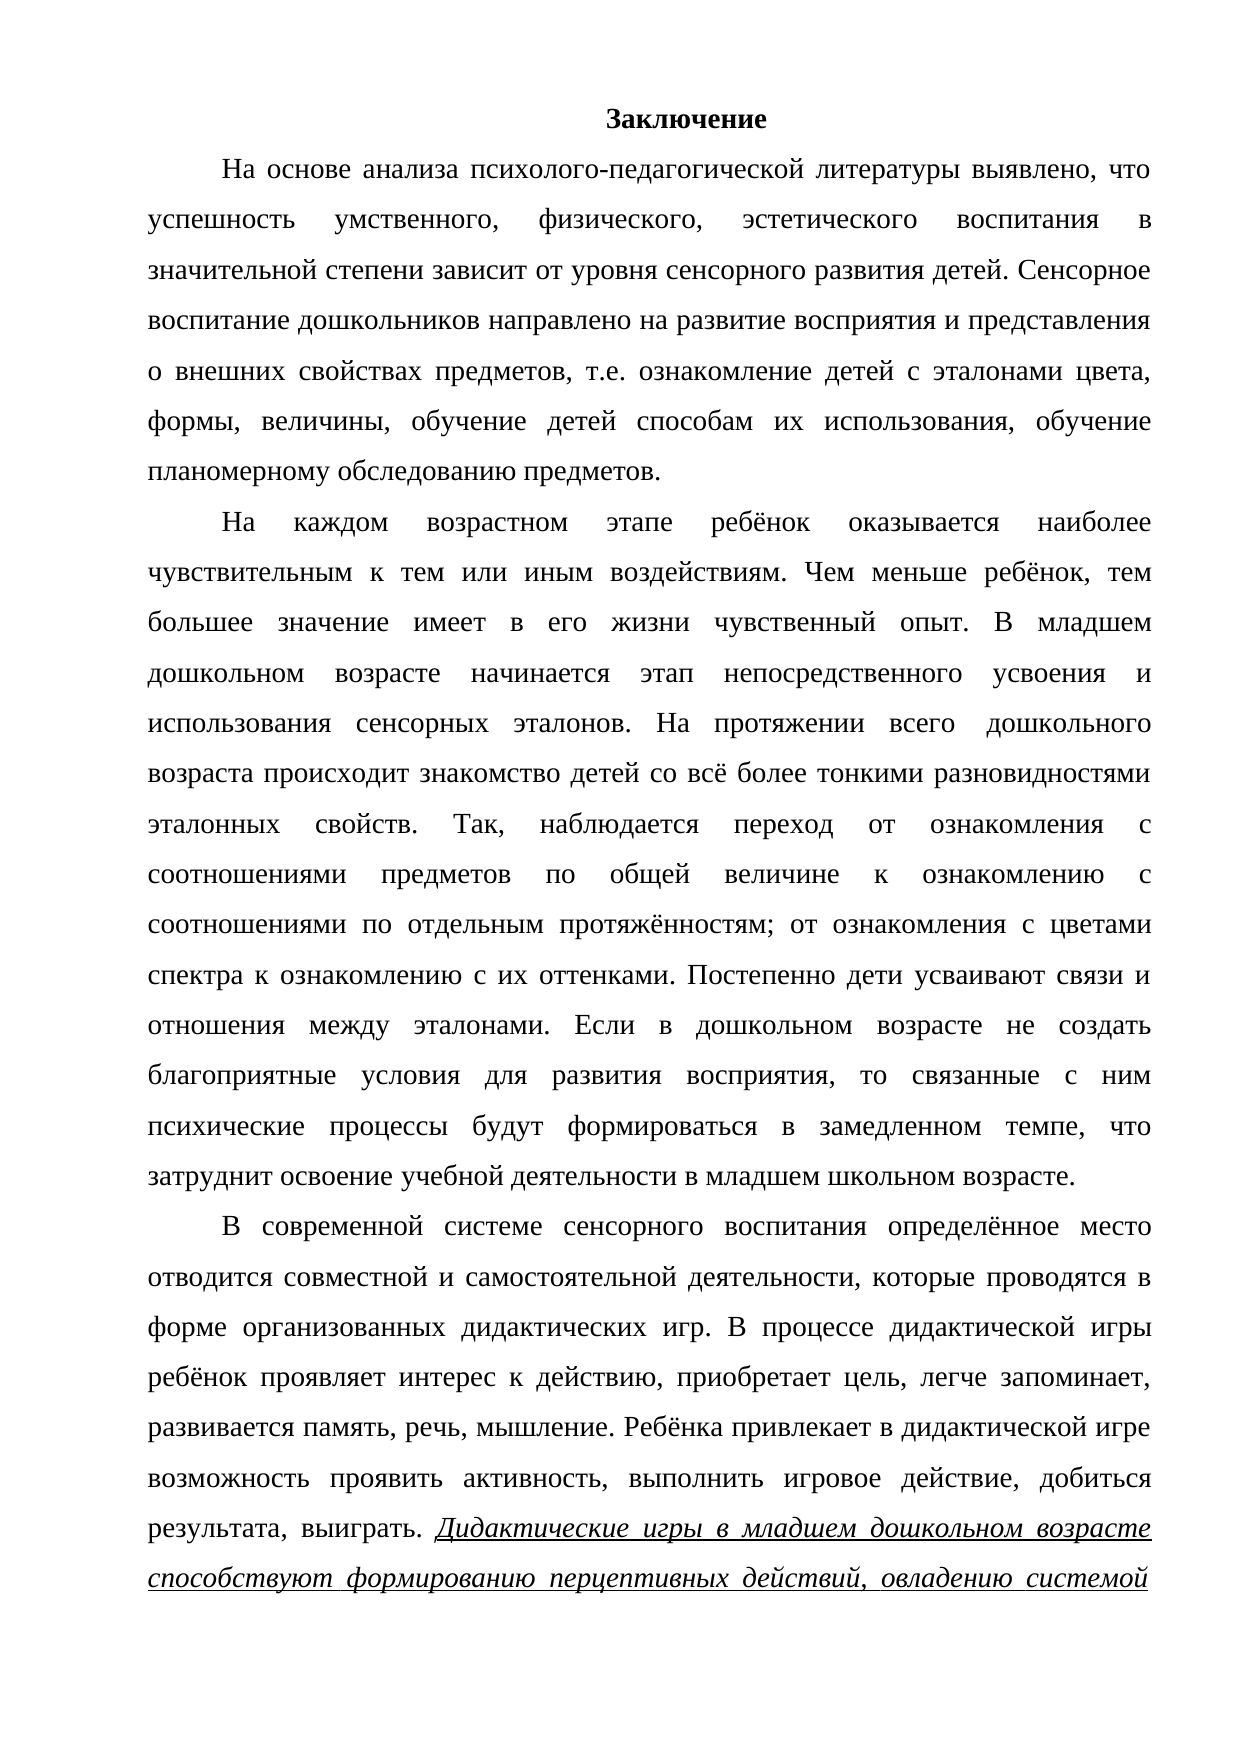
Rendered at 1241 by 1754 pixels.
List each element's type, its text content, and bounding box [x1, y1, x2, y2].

text В современной системе сенсорного воспитания определённое место отводится совместной и самостоятельной деятельности, которые проводятся в форме организованных дидактических игр. В процессе дидактической игры ребёнок проявляет интерес к действию, приобретает цель, легче запоминает, развивается память, речь, мышление. Ребёнка привлекает в дидактической игре возможность проявить активность, выполнить игровое действие, добиться результата, выиграть. Дидактические игры в младшем дошкольном возрасте способствуют формированию перцептивных действий, овладению системой [147, 1208, 1152, 1594]
text На каждом возрастном этапе ребёнок оказывается наиболее чувствительным к тем или иным воздействиям. Чем меньше ребёнок, тем большее значение имеет в его жизни чувственный опыт. В младшем дошкольном возрасте начинается этап непосредственного усвоения и использования сенсорных эталонов. На протяжении всего дошкольного возраста происходит знакомство детей со всё более тонкими разновидностями эталонных свойств. Так, наблюдается переход от ознакомления с соотношениями предметов по общей величине к ознакомлению с соотношениями по отдельным протяжённостям; от ознакомления с цветами спектра к ознакомлению с их оттенками. Постепенно дети усваивают связи и отношения между эталонами. Если в дошкольном возрасте не создать благоприятные условия для развития восприятия, то связанные с ним психические процессы будут формироваться в замедленном темпе, что затруднит освоение учебной деятельности в младшем школьном возрасте. [147, 504, 1152, 1192]
text На основе анализа психолого-педагогической литературы выявлено, что успешность умственного, физического, эстетического воспитания в значительной степени зависит от уровня сенсорного развития детей. Сенсорное воспитание дошкольников направлено на развитие восприятия и представления о внешних свойствах предметов, т.е. ознакомление детей с эталонами цвета, формы, величины, обучение детей способам их использования, обучение планомерному обследованию предметов. [147, 151, 1152, 487]
subtitle Заключение [539, 101, 833, 135]
